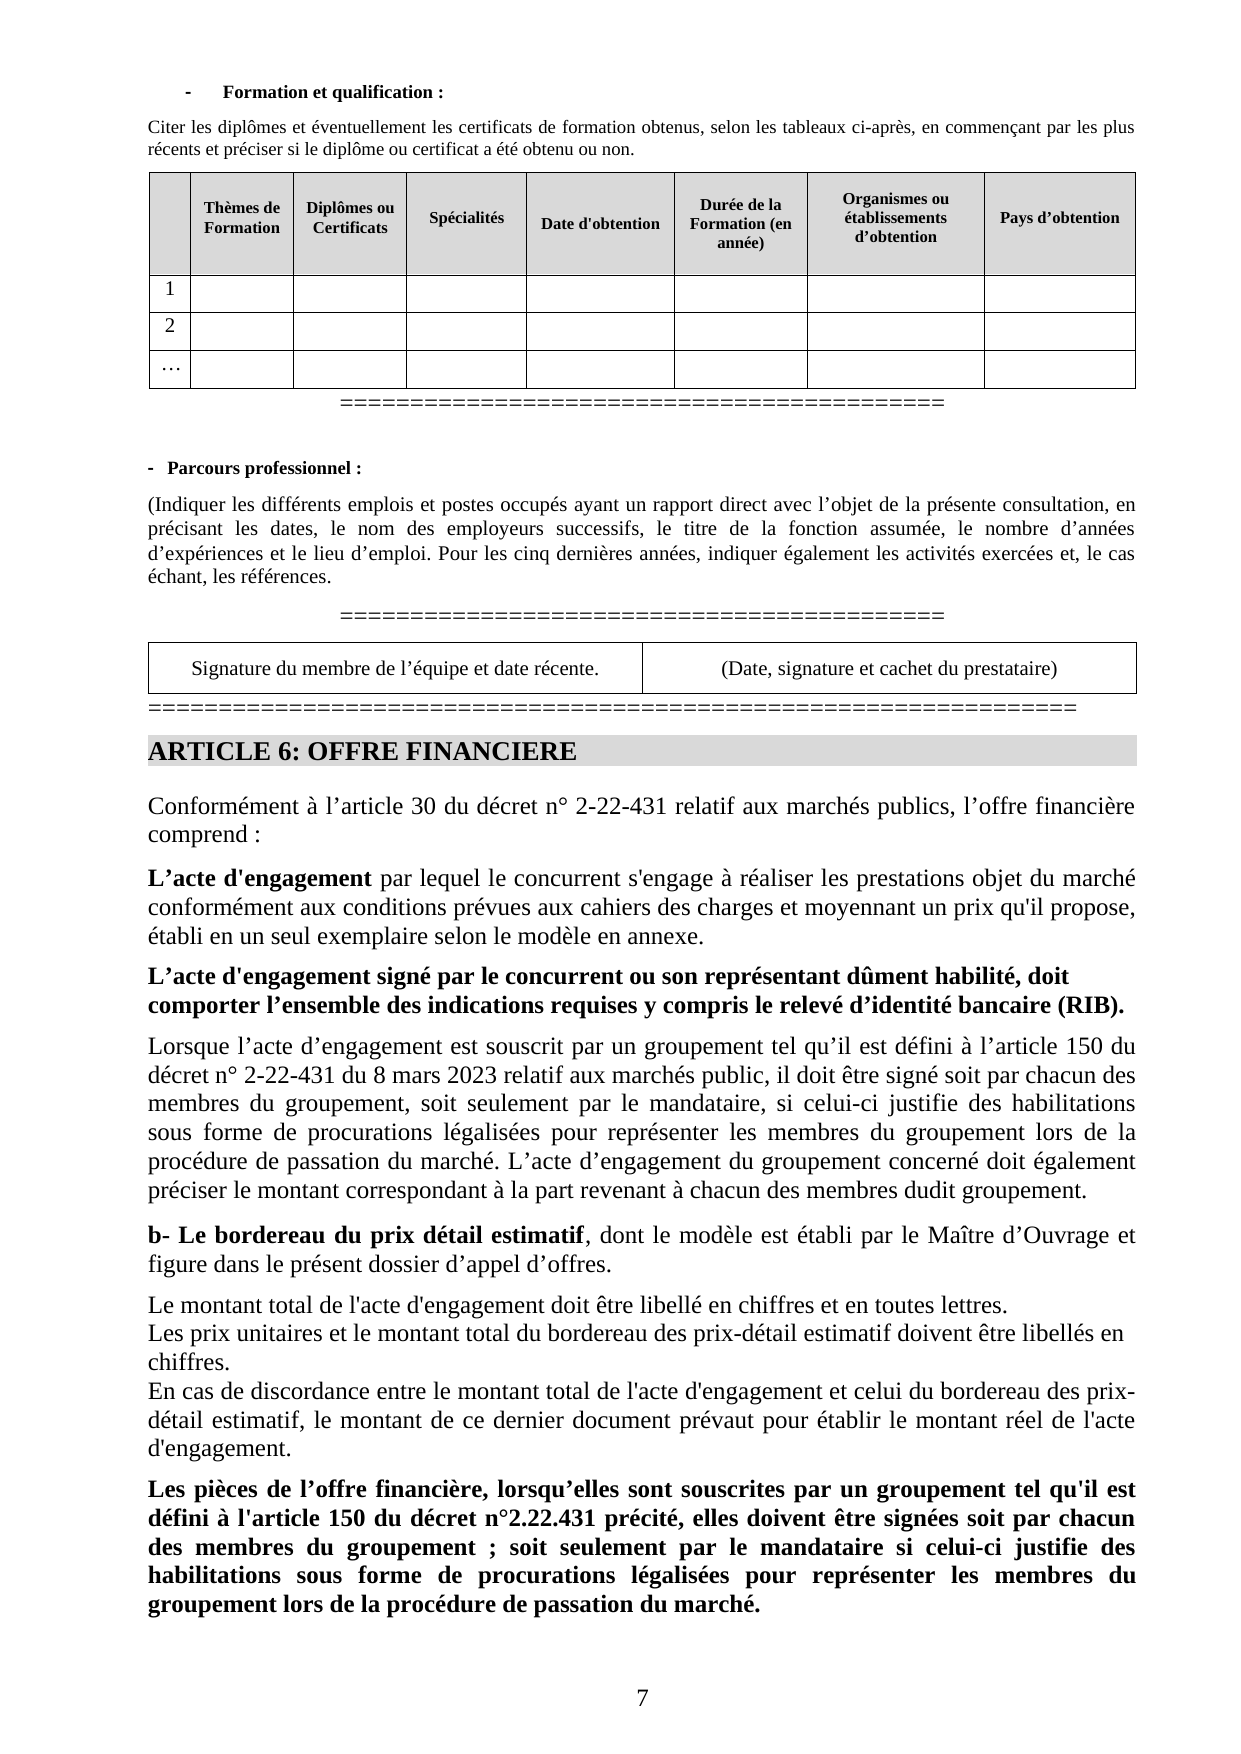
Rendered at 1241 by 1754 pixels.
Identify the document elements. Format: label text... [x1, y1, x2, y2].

table_cell [808, 313, 984, 350]
table_header Pays d’obtention [985, 173, 1135, 274]
table_cell 1 [150, 276, 190, 312]
list Parcours professionnel : [148, 454, 1137, 480]
text =========================================== [148, 388, 1137, 417]
text L’acte d'engagement signé par le concurrent ou son représentant dûment habilité, doit comporter l’ensemble des indications requises y compris le relevé d’identité bancaire (RIB). [148, 961, 1137, 1019]
table_cell [191, 351, 293, 387]
text Le montant total de l'acte d'engagement doit être libellé en chiffres et en toutes lettres. [148, 1290, 1137, 1318]
text Les pièces de l’offre financière, lorsqu’elles sont souscrites par un groupement tel qu'il est défini à l'article 150 du décret n°2.22.431 précité, elles doivent être signées soit par chacun des membres du groupement ; soit seulement par le mandataire si celui-ci justifie des habilitations sous forme de procurations légalisées pour représenter les membres du groupement lors de la procédure de passation du marché. [148, 1474, 1137, 1618]
table_header Durée de la Formation (en année) [675, 173, 807, 274]
table_cell [675, 276, 807, 312]
table_cell [675, 351, 807, 387]
text Lorsque l’acte d’engagement est souscrit par un groupement tel qu’il est défini à l’article 150 du décret n° 2-22-431 du 8 mars 2023 relatif aux marchés public, il doit être signé soit par chacun des membres du groupement, soit seulement par le mandataire, si celui-ci justifie des habilitations sous forme de procurations légalisées pour représenter les membres du groupement lors de la procédure de passation du marché. L’acte d’engagement du groupement concerné doit également préciser le montant correspondant à la part revenant à chacun des membres dudit groupement. [148, 1031, 1137, 1203]
table_cell [985, 313, 1135, 350]
table_header Date d'obtention [527, 173, 674, 274]
table_cell [527, 276, 674, 312]
table_cell [985, 276, 1135, 312]
table_cell [808, 351, 984, 387]
text =========================================== [148, 601, 1137, 630]
table_cell [294, 313, 406, 350]
table_cell … [150, 351, 190, 387]
table_header [150, 173, 190, 274]
table_cell [527, 351, 674, 387]
text (Indiquer les différents emplois et postes occupés ayant un rapport direct avec l’objet de la présente consultation, en précisant les dates, le nom des employeurs successifs, le titre de la fonction assumée, le nombre d’années d’expériences et le lieu d’emploi. Pour les cinq dernières années, indiquer également les activités exercées et, le cas échant, les références. [148, 492, 1137, 588]
table_cell 2 [150, 313, 190, 350]
text En cas de discordance entre le montant total de l'acte d'engagement et celui du bordereau des prix-détail estimatif, le montant de ce dernier document prévaut pour établir le montant réel de l'acte d'engagement. [148, 1376, 1137, 1462]
table_cell [294, 351, 406, 387]
table_cell [191, 313, 293, 350]
table_cell [407, 313, 526, 350]
text ARTICLE 6: OFFRE FINANCIERE [148, 735, 1137, 766]
list Formation et qualification : [185, 78, 1137, 104]
table_cell [527, 313, 674, 350]
text Conformément à l’article 30 du décret n° 2-22-431 relatif aux marchés publics, l’offre financière comprend : [148, 791, 1137, 848]
table_header Thèmes de Formation [191, 173, 293, 274]
text b- Le bordereau du prix détail estimatif, dont le modèle est établi par le Maître d’Ouvrage et figure dans le présent dossier d’appel d’offres. [148, 1220, 1137, 1278]
table_cell [808, 276, 984, 312]
table_cell [407, 276, 526, 312]
table_cell [675, 313, 807, 350]
text ================================================================== [148, 694, 1137, 722]
table_header Organismes ou établissements d’obtention [808, 173, 984, 274]
text L’acte d'engagement par lequel le concurrent s'engage à réaliser les prestations objet du marché conformément aux conditions prévues aux cahiers des charges et moyennant un prix qu'il propose, établi en un seul exemplaire selon le modèle en annexe. [148, 863, 1137, 949]
table_header Signature du membre de l’équipe et date récente. [149, 643, 642, 692]
table_header Spécialités [407, 173, 526, 274]
table_cell [191, 276, 293, 312]
table_cell [407, 351, 526, 387]
text Les prix unitaires et le montant total du bordereau des prix-détail estimatif doivent être libellés en chiffres. [148, 1318, 1137, 1376]
text Citer les diplômes et éventuellement les certificats de formation obtenus, selon les tableaux ci-après, en commençant par les plus récents et préciser si le diplôme ou certificat a été obtenu ou non. [148, 116, 1137, 159]
table_cell [985, 351, 1135, 387]
table_header (Date, signature et cachet du prestataire) [643, 643, 1136, 692]
table_header Diplômes ou Certificats [294, 173, 406, 274]
table_cell [294, 276, 406, 312]
